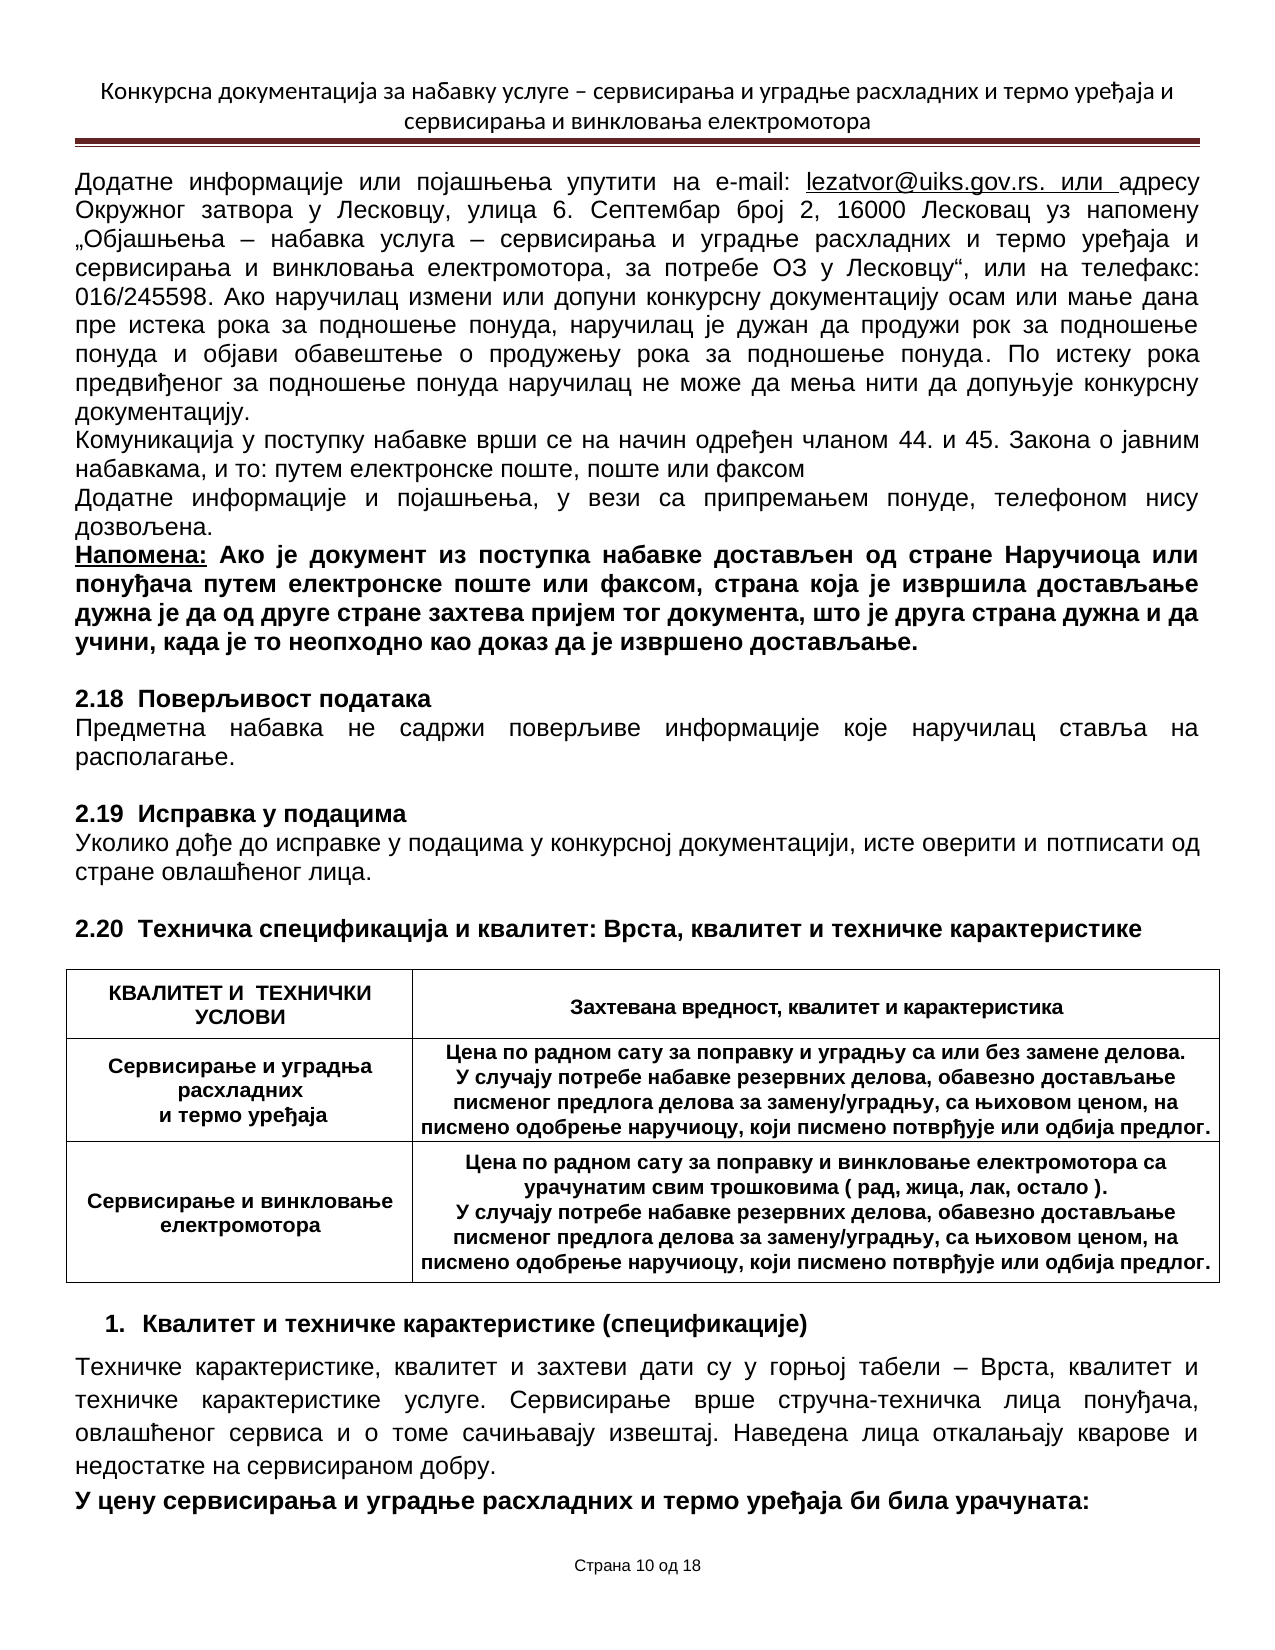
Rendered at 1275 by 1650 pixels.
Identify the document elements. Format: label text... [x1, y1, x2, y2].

table_cell Цена по радном сату за поправку и винкловање електромотора са урачунатим свим трошковима ( рад, жица, лак, остало ). У случају потребе набавке резервних делова, обавезно достављање писменог предлога делова за замену/уградњу, са њиховом ценом, на писмено одобрење наручиоцу, који писмено потврђује или одбија предлог. [413, 1142, 1219, 1282]
text У цену сервисирања и уградње расхладних и термо уређаја би била урачуната: [75, 1486, 1202, 1514]
text Додатне информације или појашњења упутити на e-mail: lezatvor@uiks.gov.rs. или адресу Окружног затвора у Лесковцу, улица 6. Септембар број 2, 16000 Лесковац уз напомену „Објашњења – набавка услуга – сервисирања и уградње расхладних и термо уређаја и сервисирања и винкловања електромотора, за потребе ОЗ у Лесковцу“, или на телефакс: 016/245598. Ако наручилац измени или допуни конкурсну документацију осам или мање дана пре истека рока за подношење понуда, наручилац је дужан да продужи рок за подношење понуда и објави обавештење о продужењу рока за подношење понуда. По истеку рока предвиђеног за подношење понуда наручилац не може да мења нити да допуњује конкурсну документацију. [75, 167, 1200, 425]
list Квалитет и техничке карактеристике (спецификације) [104, 1309, 1200, 1338]
text 2.19 Исправка у подацима [75, 799, 1200, 828]
text Додатне информације и појашњења, у вези са припремањем понуде, телефоном нису дозвољена. [75, 483, 1200, 540]
table_header КВАЛИТЕТ И ТЕХНИЧКИ УСЛОВИ [67, 970, 412, 1038]
text Техничке карактеристике, квалитет и захтеви дати су у горњој табели – Врста, квалитет и техничке карактеристике услуге. Сервисирање врше стручна-техничка лица понуђача, овлашћеног сервиса и о томе сачињавају извештај. Наведена лица откалањају кварове и недостатке на сервисираном добру. [75, 1352, 1200, 1480]
table_cell Сервисирање и винкловање електромотора [67, 1142, 412, 1282]
text Комуникација у поступку набавке врши се на начин одређен чланом 44. и 45. Закона о јавним набавкама, и то: путем електронске поште, поште или факсом [75, 425, 1200, 483]
text Напомена: Ако је документ из поступка набавке достављен од стране Наручиоца или понуђача путем електронске поште или факсом, страна која је извршила достављање дужна је да од друге стране захтева пријем тог документа, што је друга страна дужна и да учини, када је то неопходно као доказ да је извршено достављање. [75, 540, 1200, 655]
text Уколико дође до исправке у подацима у конкурсној документацији, исте оверити и потписати од стране овлашћеног лица. [75, 828, 1200, 885]
table_header Захтевана вредност, квалитет и карактеристика [413, 970, 1219, 1038]
text Предметна набавка не садржи поверљиве информације које наручилац ставља на располагање. [75, 713, 1200, 770]
table_cell Цена по радном сату за поправку и уградњу са или без замене делова. У случају потребе набавке резервних делова, обавезно достављање писменог предлога делова за замену/уградњу, са њиховом ценом, на писмено одобрење наручиоцу, који писмено потврђује или одбија предлог. [413, 1039, 1219, 1141]
table_cell Сервисирање и уградња расхладних и термо уређаја [67, 1039, 412, 1141]
text 2.18 Поверљивост података [75, 684, 1200, 713]
text 2.20 Техничка спецификација и квалитет: Врста, квалитет и техничке карактеристике [75, 914, 1200, 943]
